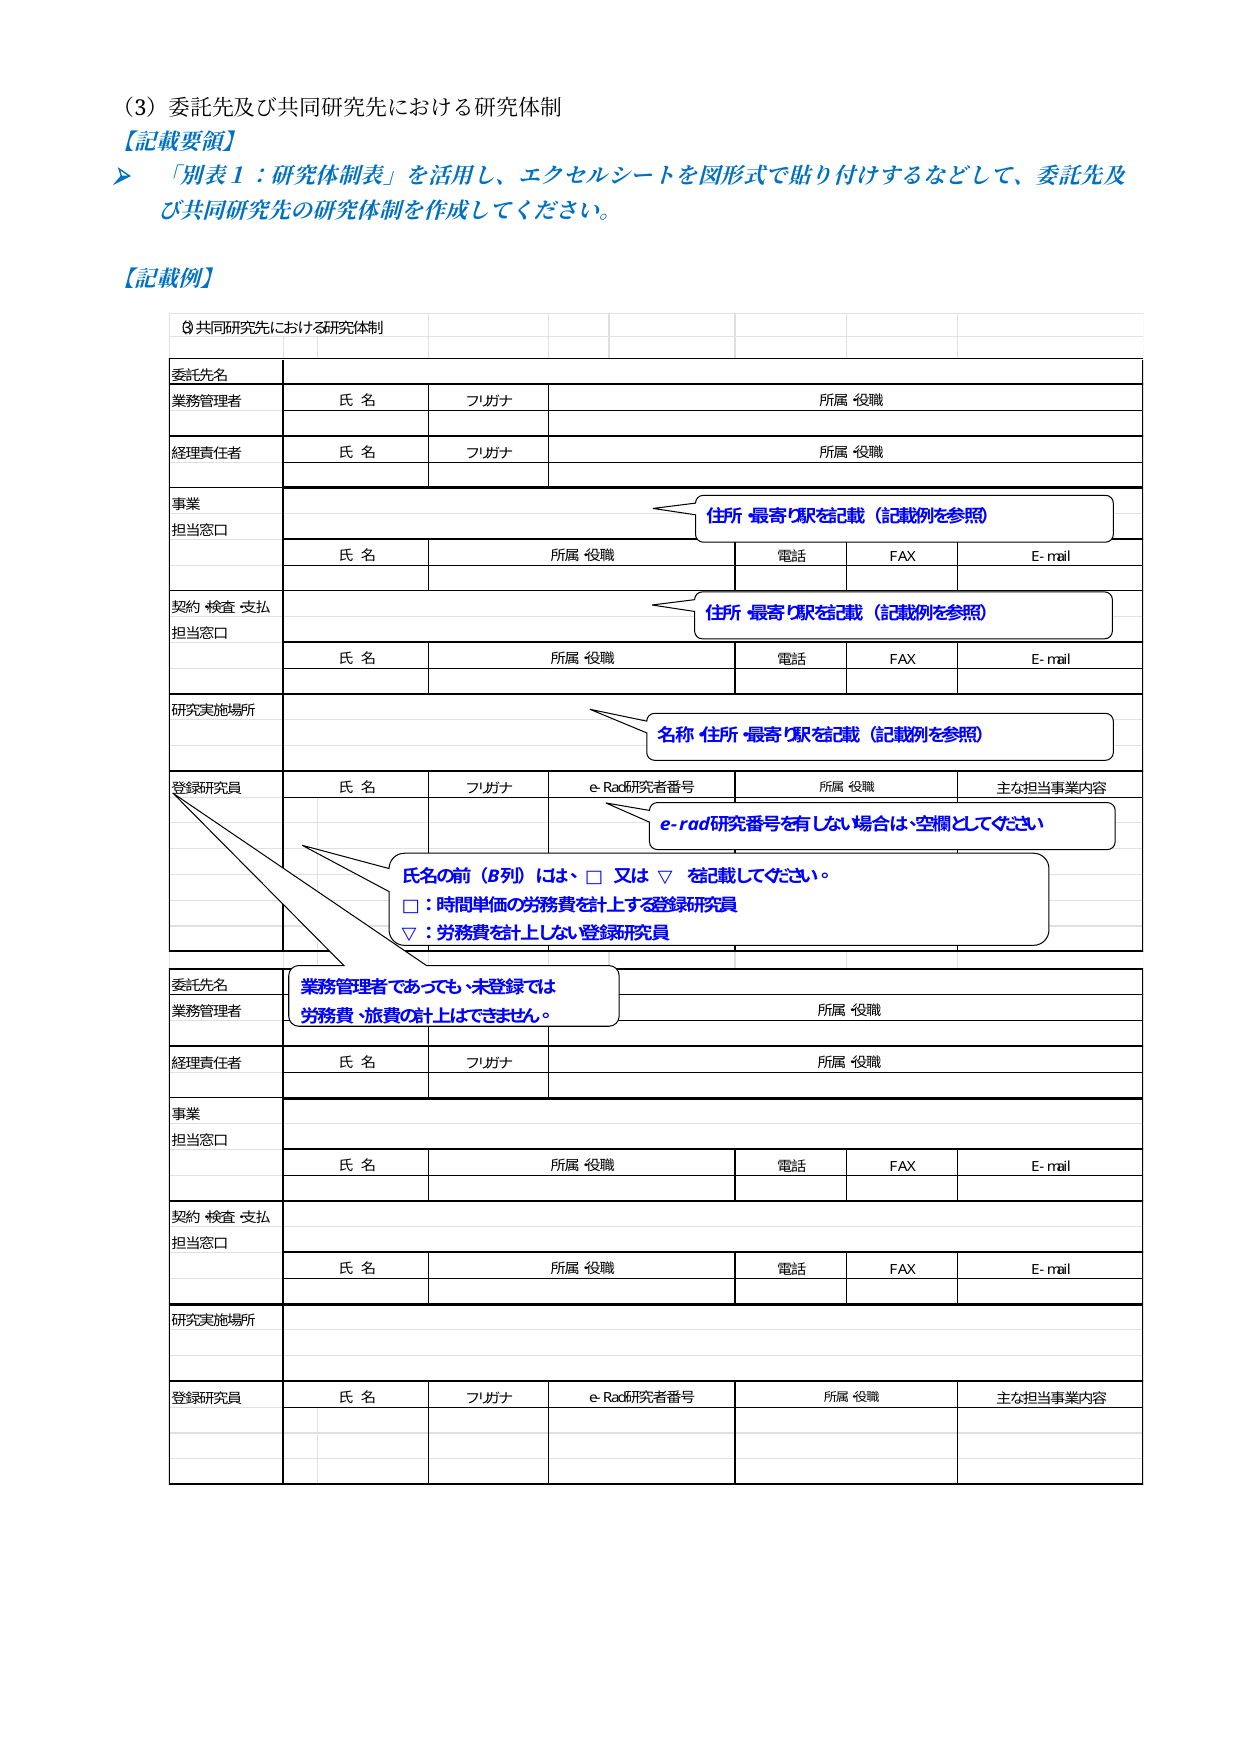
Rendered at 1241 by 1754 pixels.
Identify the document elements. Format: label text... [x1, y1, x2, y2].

text 【記載例】 [112, 260, 1128, 294]
text 【記載要領】 [112, 123, 1128, 157]
text （3）委託先及び共同研究先における研究体制 [112, 89, 1128, 123]
list 「別表１：研究体制表」を活用し、エクセルシートを図形式で貼り付けするなどして、委託先及び共同研究先の研究体制を作成してください。 [112, 157, 1128, 226]
